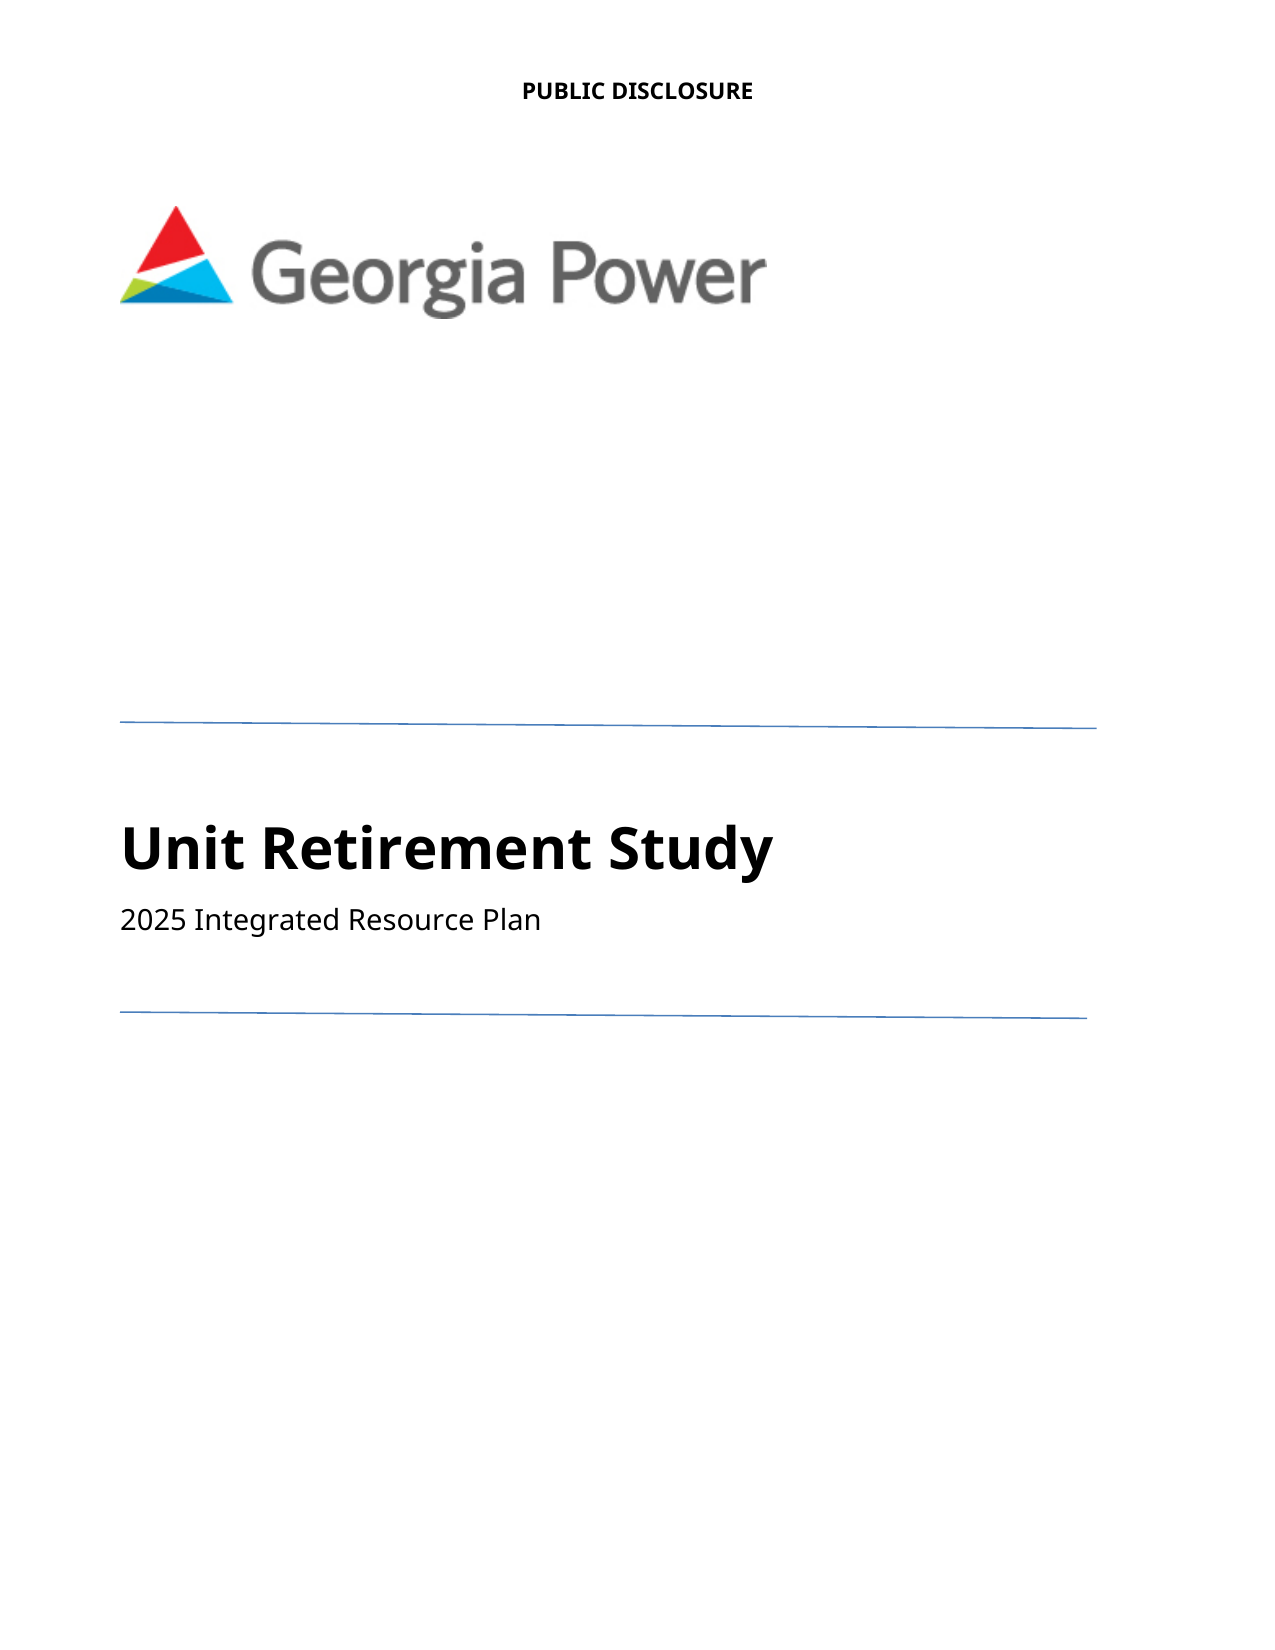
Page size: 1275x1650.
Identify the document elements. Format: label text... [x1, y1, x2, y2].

picture [120, 206, 767, 319]
text Unit Retirement Study [120, 807, 1155, 887]
text 2025 Integrated Resource Plan [120, 899, 1155, 939]
